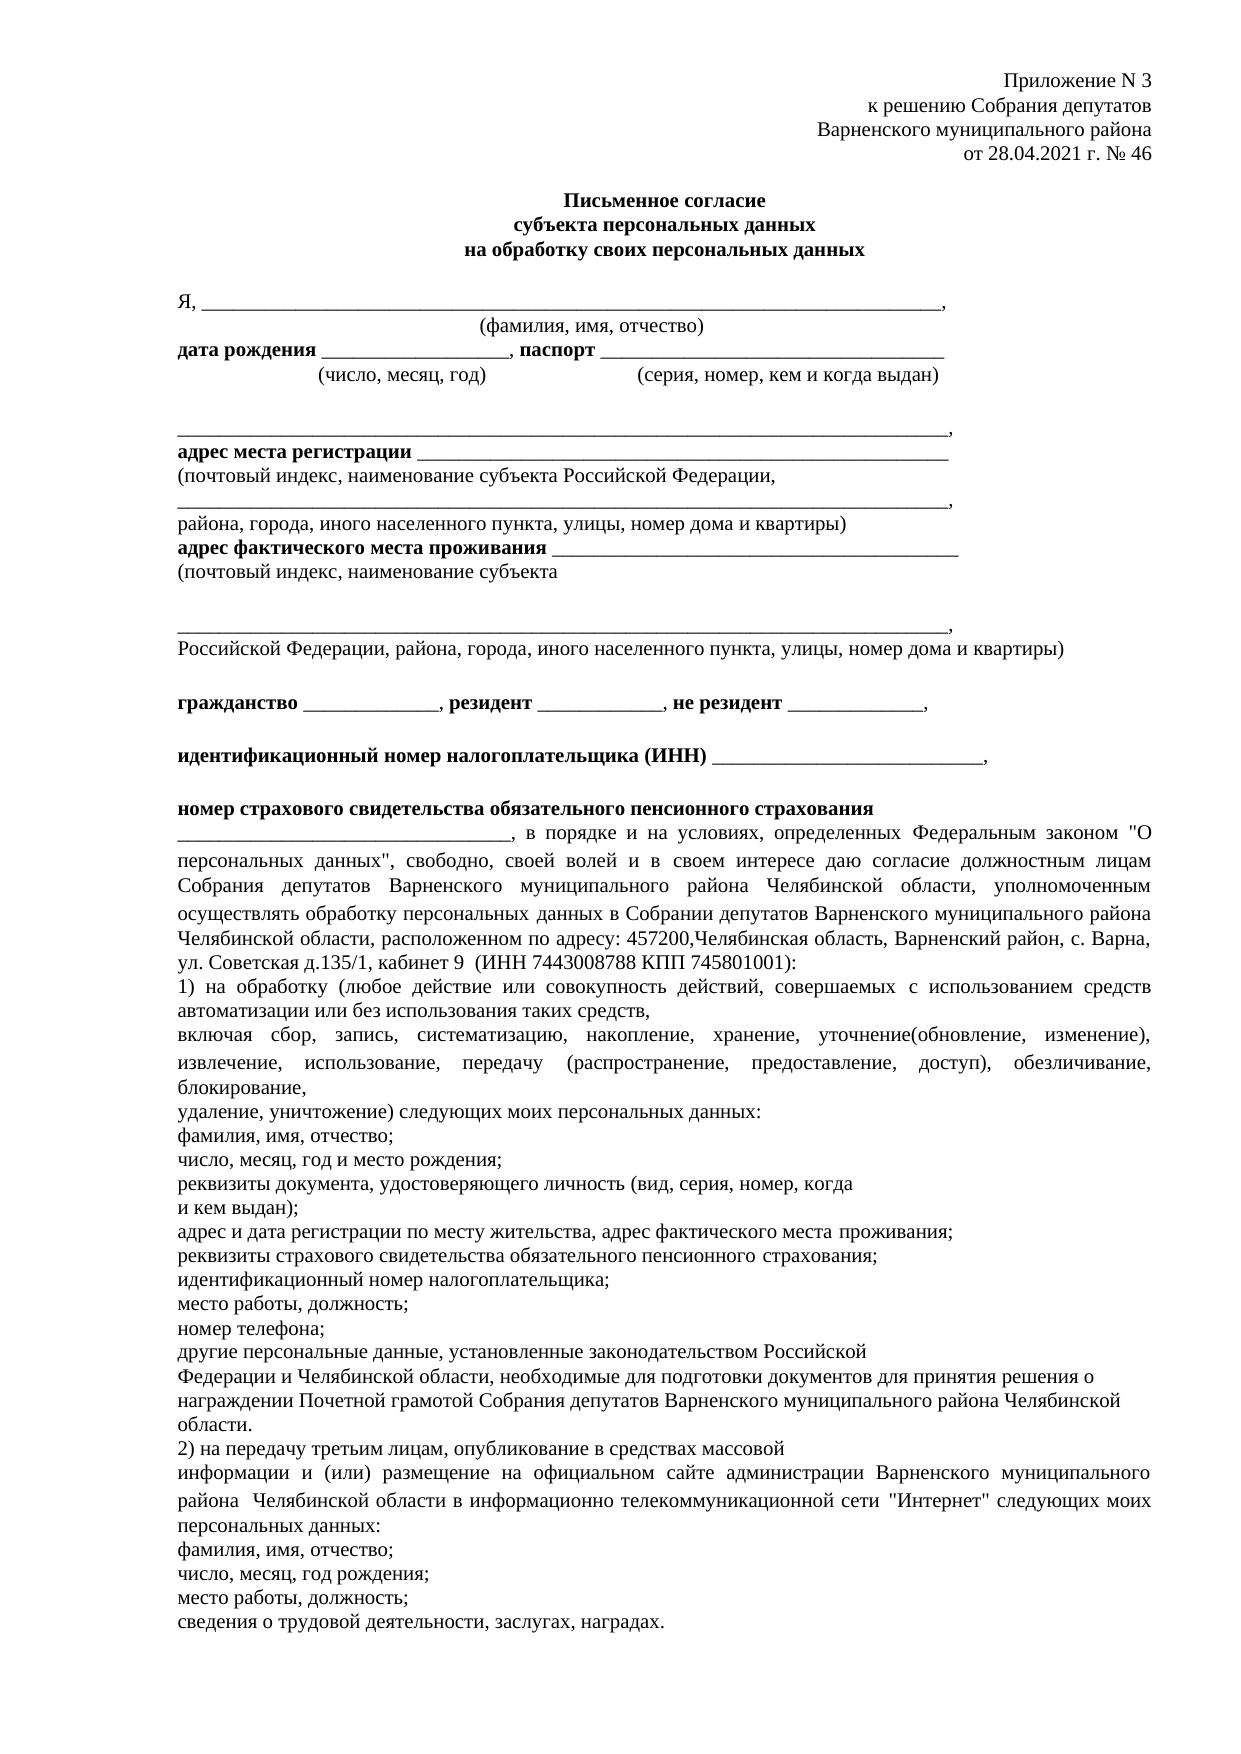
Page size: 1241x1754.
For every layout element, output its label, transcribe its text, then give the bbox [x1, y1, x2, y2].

text ________________________________, в порядке и на условиях, определенных Федеральным законом "О персональных данных", свободно, своей волей и в своем интересе даю согласие должностным лицам Собрания депутатов Варненского муниципального района Челябинской области, уполномоченным осуществлять обработку персональных данных в Собрании депутатов Варненского муниципального района Челябинской области, расположенном по адресу: 457200,Челябинская область, Варненский район, с. Варна, ул. Советская д.135/1, кабинет 9 (ИНН 7443008788 КПП 745801001): [177, 820, 1152, 974]
text Я, _______________________________________________________________________, [177, 289, 1152, 313]
text адрес и дата регистрации по месту жительства, адрес фактического места проживания; [177, 1219, 1152, 1243]
text Приложение N 3 [177, 68, 1152, 92]
text реквизиты документа, удостоверяющего личность (вид, серия, номер, когда [177, 1171, 1152, 1195]
text __________________________________________________________________________, [177, 487, 1152, 511]
text района, города, иного населенного пункта, улицы, номер дома и квартиры) [177, 511, 1152, 535]
text информации и (или) размещение на официальном сайте администрации Варненского муниципального района Челябинской области в информационно телекоммуникационной сети "Интернет" следующих моих персональных данных: [177, 1460, 1152, 1537]
text другие персональные данные, установленные законодательством Российской [177, 1339, 1152, 1363]
text идентификационный номер налогоплательщика (ИНН) __________________________, [177, 743, 1152, 767]
text включая сбор, запись, систематизацию, накопление, хранение, уточнение(обновление, изменение), извлечение, использование, передачу (распространение, предоставление, доступ), обезличивание, блокирование, [177, 1022, 1152, 1099]
text число, месяц, год рождения; [177, 1561, 1152, 1585]
text гражданство _____________, резидент ____________, не резидент _____________, [177, 689, 1152, 714]
text удаление, уничтожение) следующих моих персональных данных: [177, 1099, 1152, 1123]
text на обработку своих персональных данных [177, 236, 1152, 261]
text идентификационный номер налогоплательщика; [177, 1267, 1152, 1291]
text номер страхового свидетельства обязательного пенсионного страхования [177, 796, 1152, 820]
text реквизиты страхового свидетельства обязательного пенсионного страхования; [177, 1243, 1152, 1267]
text к решению Собрания депутатов [177, 92, 1152, 117]
text (почтовый индекс, наименование субъекта [177, 559, 1152, 583]
text дата рождения __________________, паспорт _________________________________ [177, 337, 1152, 361]
text __________________________________________________________________________, [177, 612, 1152, 636]
text 2) на передачу третьим лицам, опубликование в средствах массовой [177, 1436, 1152, 1460]
text Федерации и Челябинской области, необходимые для подготовки документов для принятия решения о награждении Почетной грамотой Собрания депутатов Варненского муниципального района Челябинской области. [177, 1363, 1152, 1436]
text фамилия, имя, отчество; [177, 1537, 1152, 1561]
text (фамилия, имя, отчество) [177, 313, 1152, 337]
text и кем выдан); [177, 1195, 1152, 1219]
text (число, месяц, год) (серия, номер, кем и когда выдан) [177, 361, 1152, 386]
text место работы, должность; [177, 1585, 1152, 1609]
text сведения о трудовой деятельности, заслугах, наградах. [177, 1609, 1152, 1633]
text адрес места регистрации ___________________________________________________ [177, 439, 1152, 463]
text место работы, должность; [177, 1291, 1152, 1315]
text Варненского муниципального района [177, 117, 1152, 141]
text фамилия, имя, отчество; [177, 1123, 1152, 1147]
text Российской Федерации, района, города, иного населенного пункта, улицы, номер дома и квартиры) [177, 636, 1152, 660]
text 1) на обработку (любое действие или совокупность действий, совершаемых с использованием средств автоматизации или без использования таких средств, [177, 974, 1152, 1022]
text число, месяц, год и место рождения; [177, 1147, 1152, 1171]
text от 28.04.2021 г. № 46 [177, 141, 1152, 165]
text Письменное согласие [177, 188, 1152, 212]
text __________________________________________________________________________, [177, 415, 1152, 439]
text номер телефона; [177, 1315, 1152, 1339]
text субъекта персональных данных [177, 212, 1152, 236]
text (почтовый индекс, наименование субъекта Российской Федерации, [177, 463, 1152, 487]
text адрес фактического места проживания _______________________________________ [177, 535, 1152, 559]
